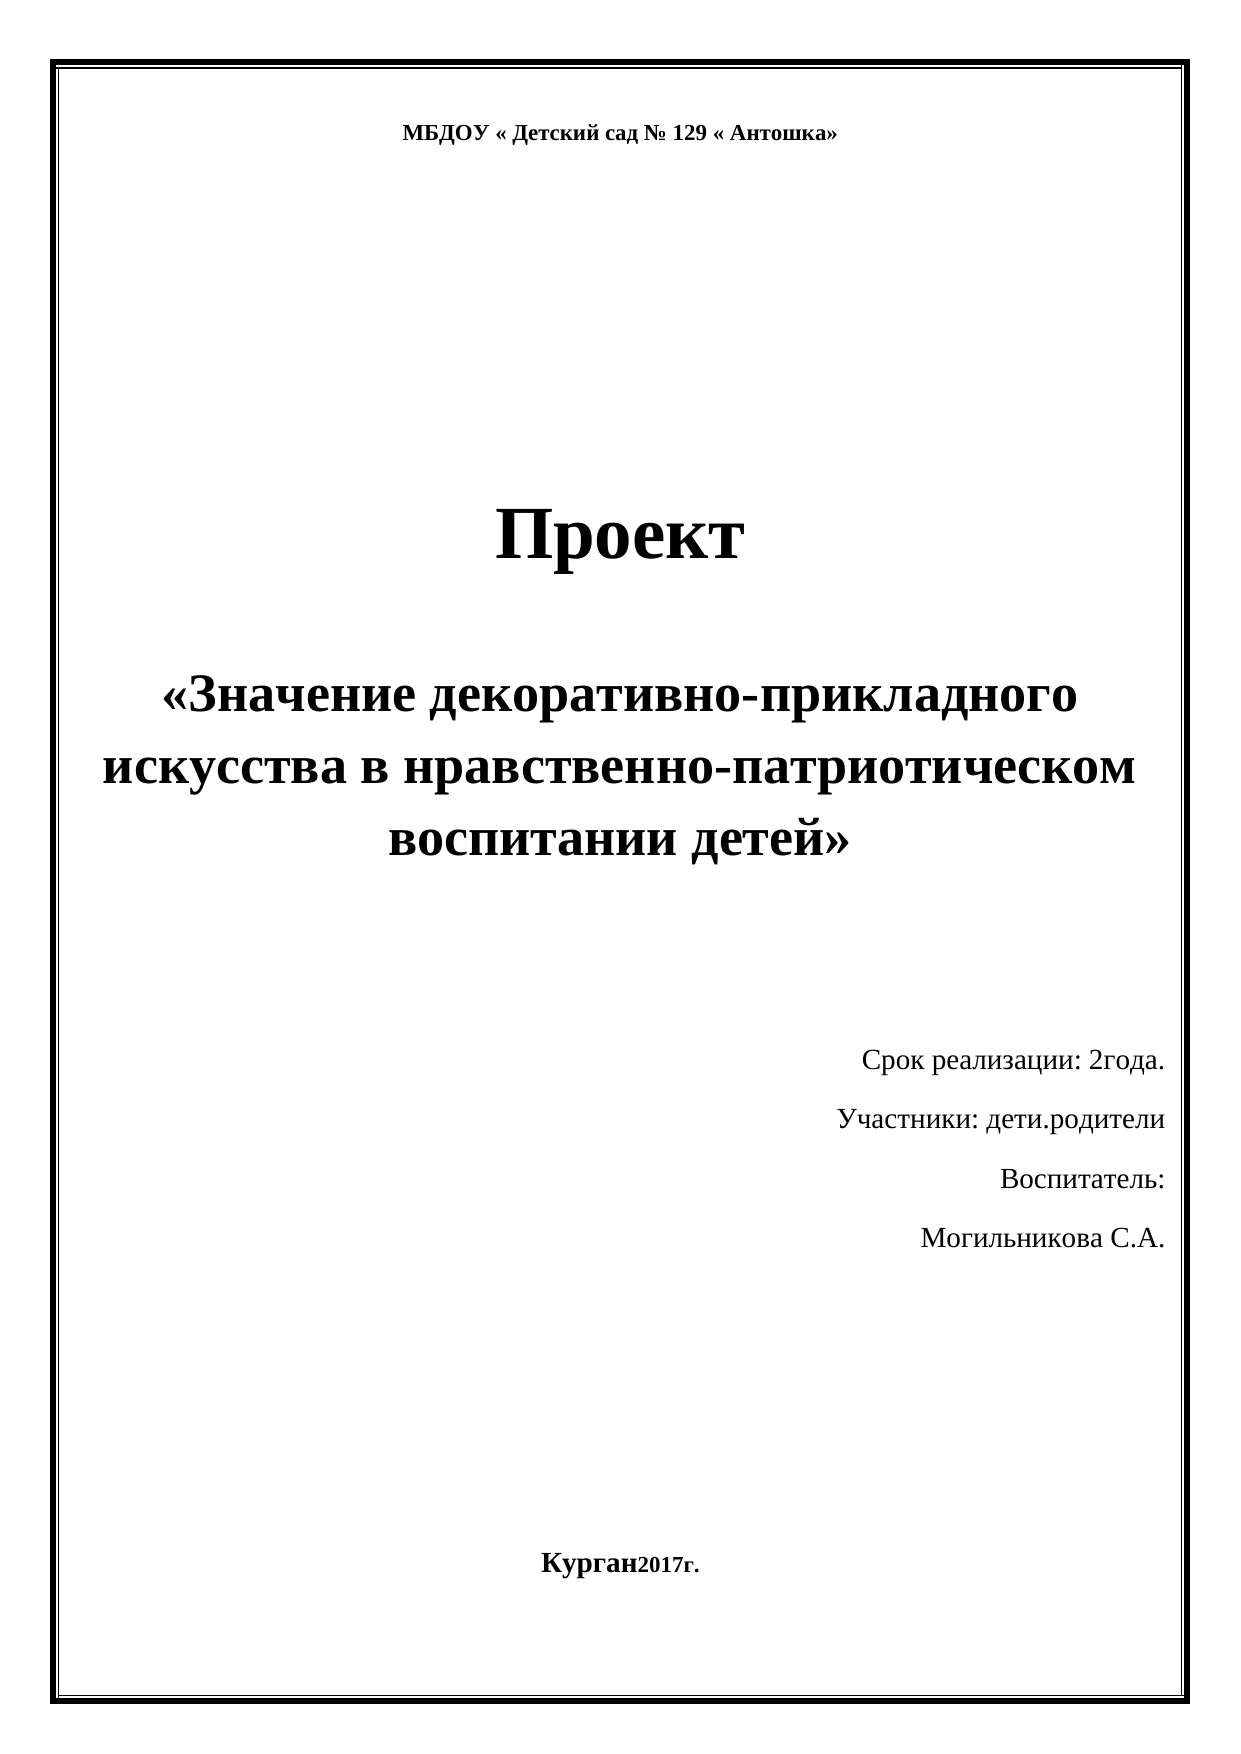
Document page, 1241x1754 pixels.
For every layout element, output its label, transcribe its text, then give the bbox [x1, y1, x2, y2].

text Курган2017г. [75, 1545, 1165, 1578]
text «Значение декоративно-прикладного искусства в нравственно-патриотическом воспитании детей» [75, 661, 1165, 867]
text Срок реализации: 2года. [75, 1042, 1165, 1076]
text Воспитатель: [75, 1161, 1165, 1194]
text Участники: дети.родители [75, 1102, 1165, 1135]
text Могильникова С.А. [75, 1220, 1165, 1254]
text МБДОУ « Детский сад № 129 « Антошка» [75, 119, 1165, 146]
text Проект [75, 488, 1165, 574]
